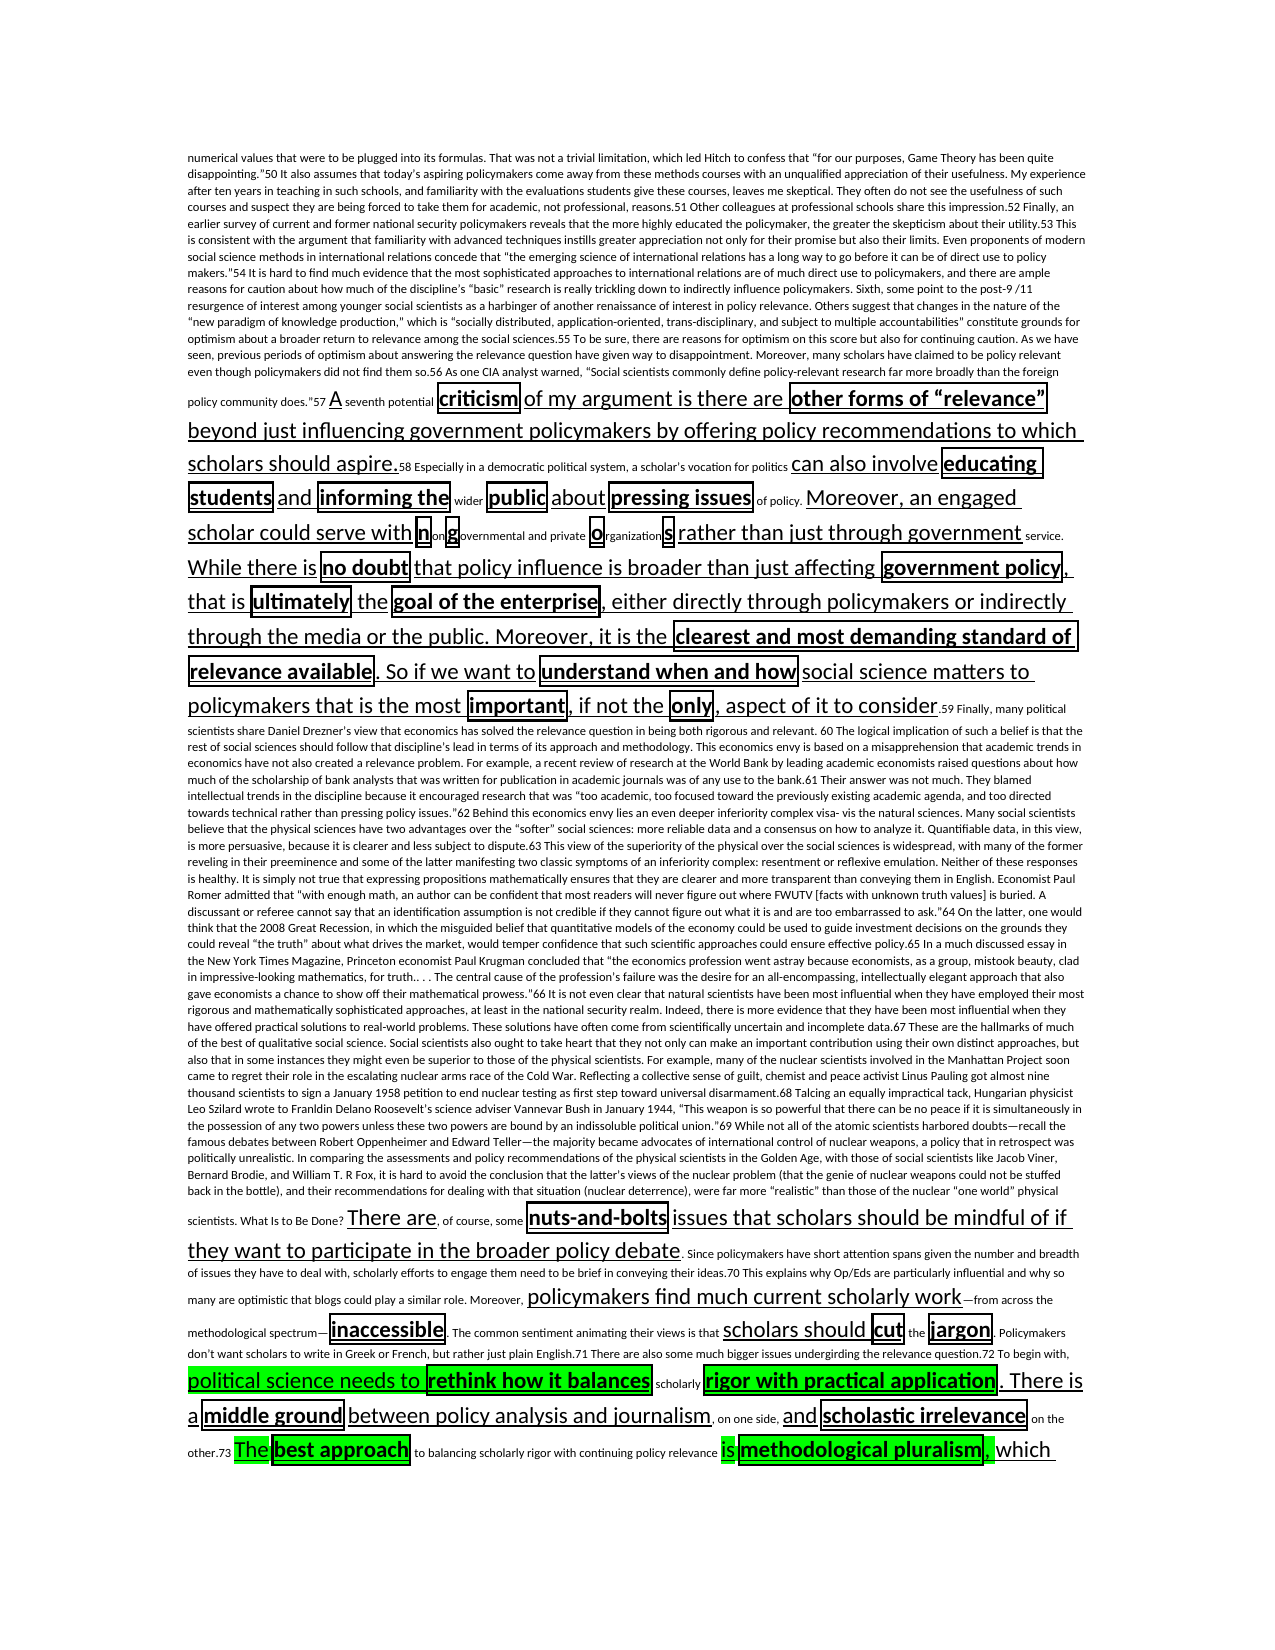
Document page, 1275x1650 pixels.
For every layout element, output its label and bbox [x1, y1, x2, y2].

text [187, 150, 1087, 1466]
